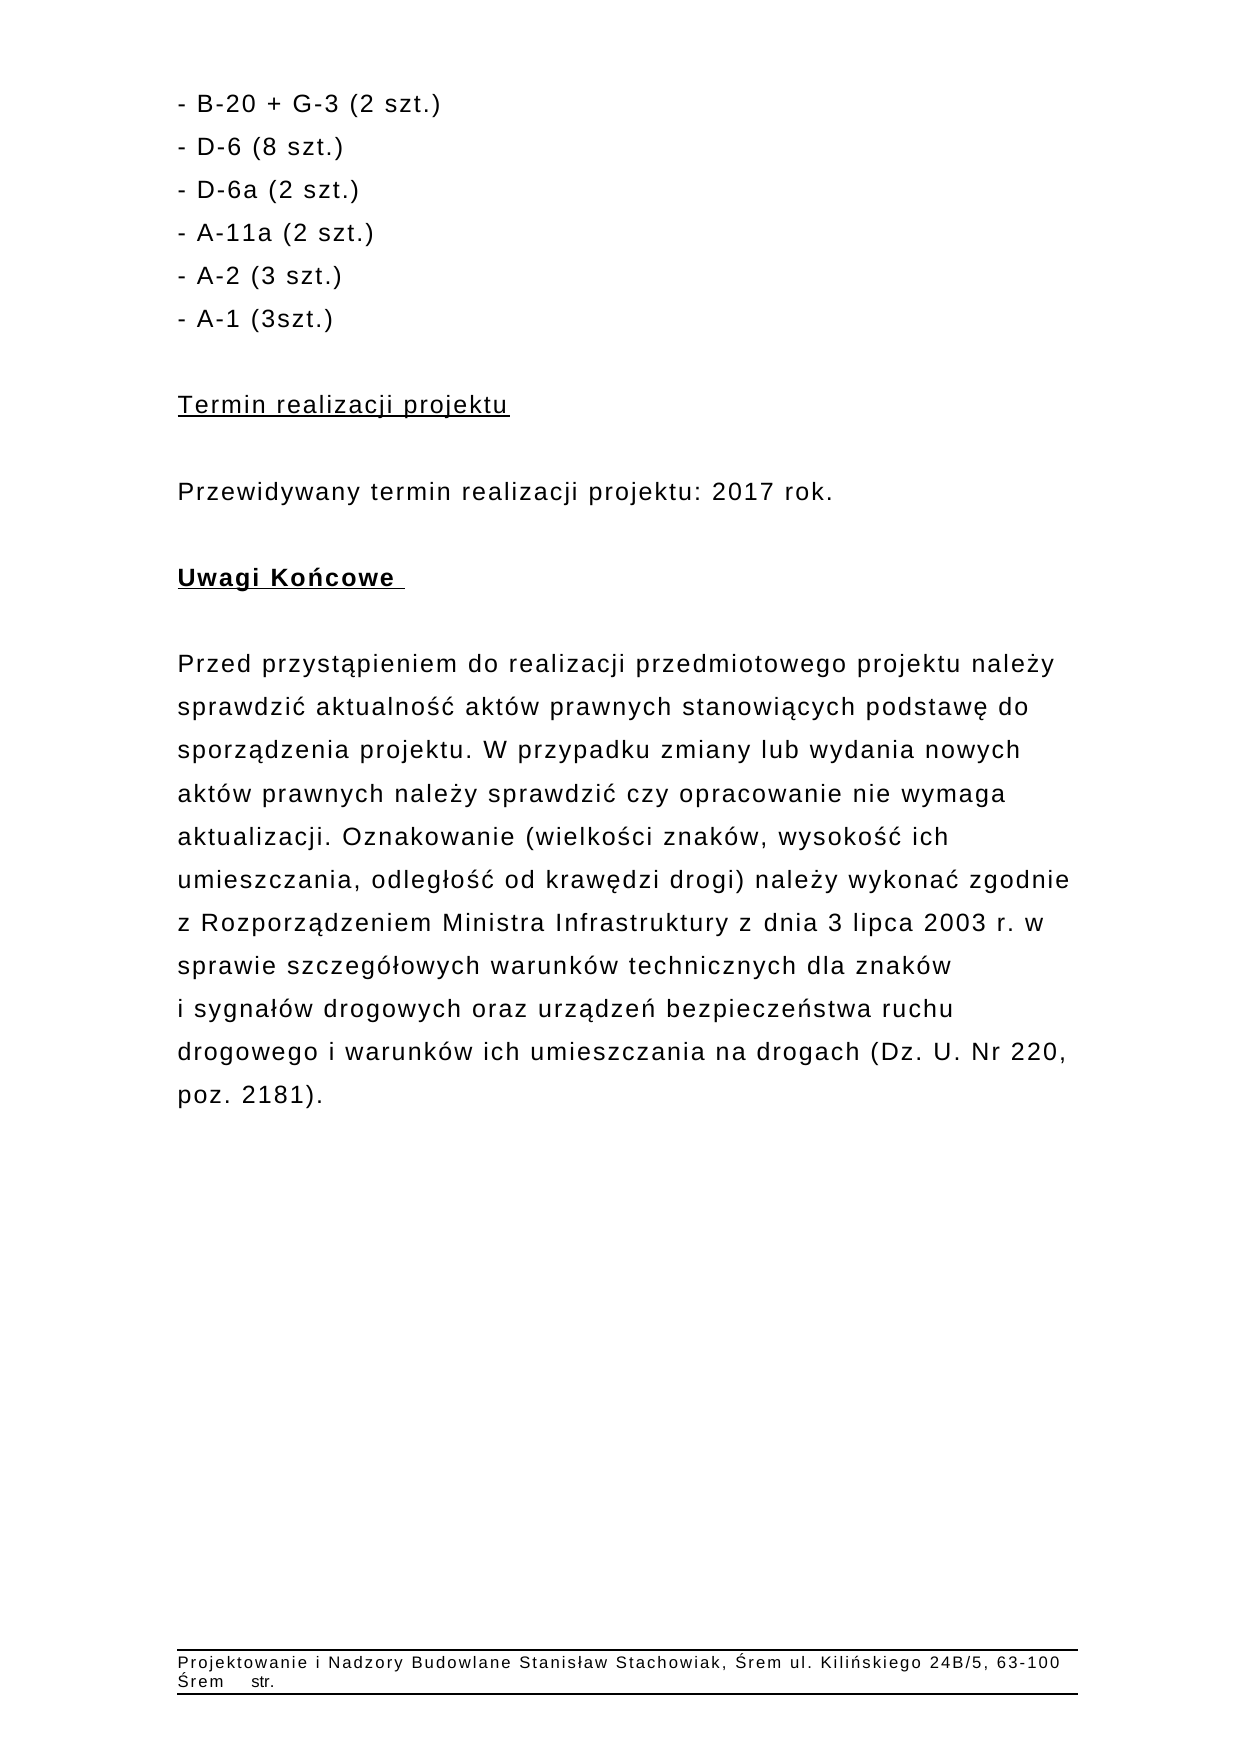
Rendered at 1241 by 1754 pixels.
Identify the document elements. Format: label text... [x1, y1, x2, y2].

text Przewidywany termin realizacji projektu: 2017 rok. [177, 477, 1078, 506]
text - B-20 + G-3 (2 szt.) [177, 89, 1078, 117]
text - A-1 (3szt.) [177, 304, 1078, 333]
text Termin realizacji projektu [177, 391, 1078, 419]
text - D-6 (8 szt.) [177, 132, 1078, 161]
text Uwagi Końcowe [177, 563, 1078, 592]
text Przed przystąpieniem do realizacji przedmiotowego projektu należy sprawdzić aktualność aktów prawnych stanowiących podstawę do sporządzenia projektu. W przypadku zmiany lub wydania nowych aktów prawnych należy sprawdzić czy opracowanie nie wymaga aktualizacji. Oznakowanie (wielkości znaków, wysokość ich umieszczania, odległość od krawędzi drogi) należy wykonać zgodnie z Rozporządzeniem Ministra Infrastruktury z dnia 3 lipca 2003 r. w sprawie szczegółowych warunków technicznych dla znaków i sygnałów drogowych oraz urządzeń bezpieczeństwa ruchu drogowego i warunków ich umieszczania na drogach (Dz. U. Nr 220, poz. 2181). [177, 649, 1078, 1109]
text - A-2 (3 szt.) [177, 261, 1078, 290]
text - D-6a (2 szt.) [177, 175, 1078, 204]
text - A-11a (2 szt.) [177, 218, 1078, 247]
